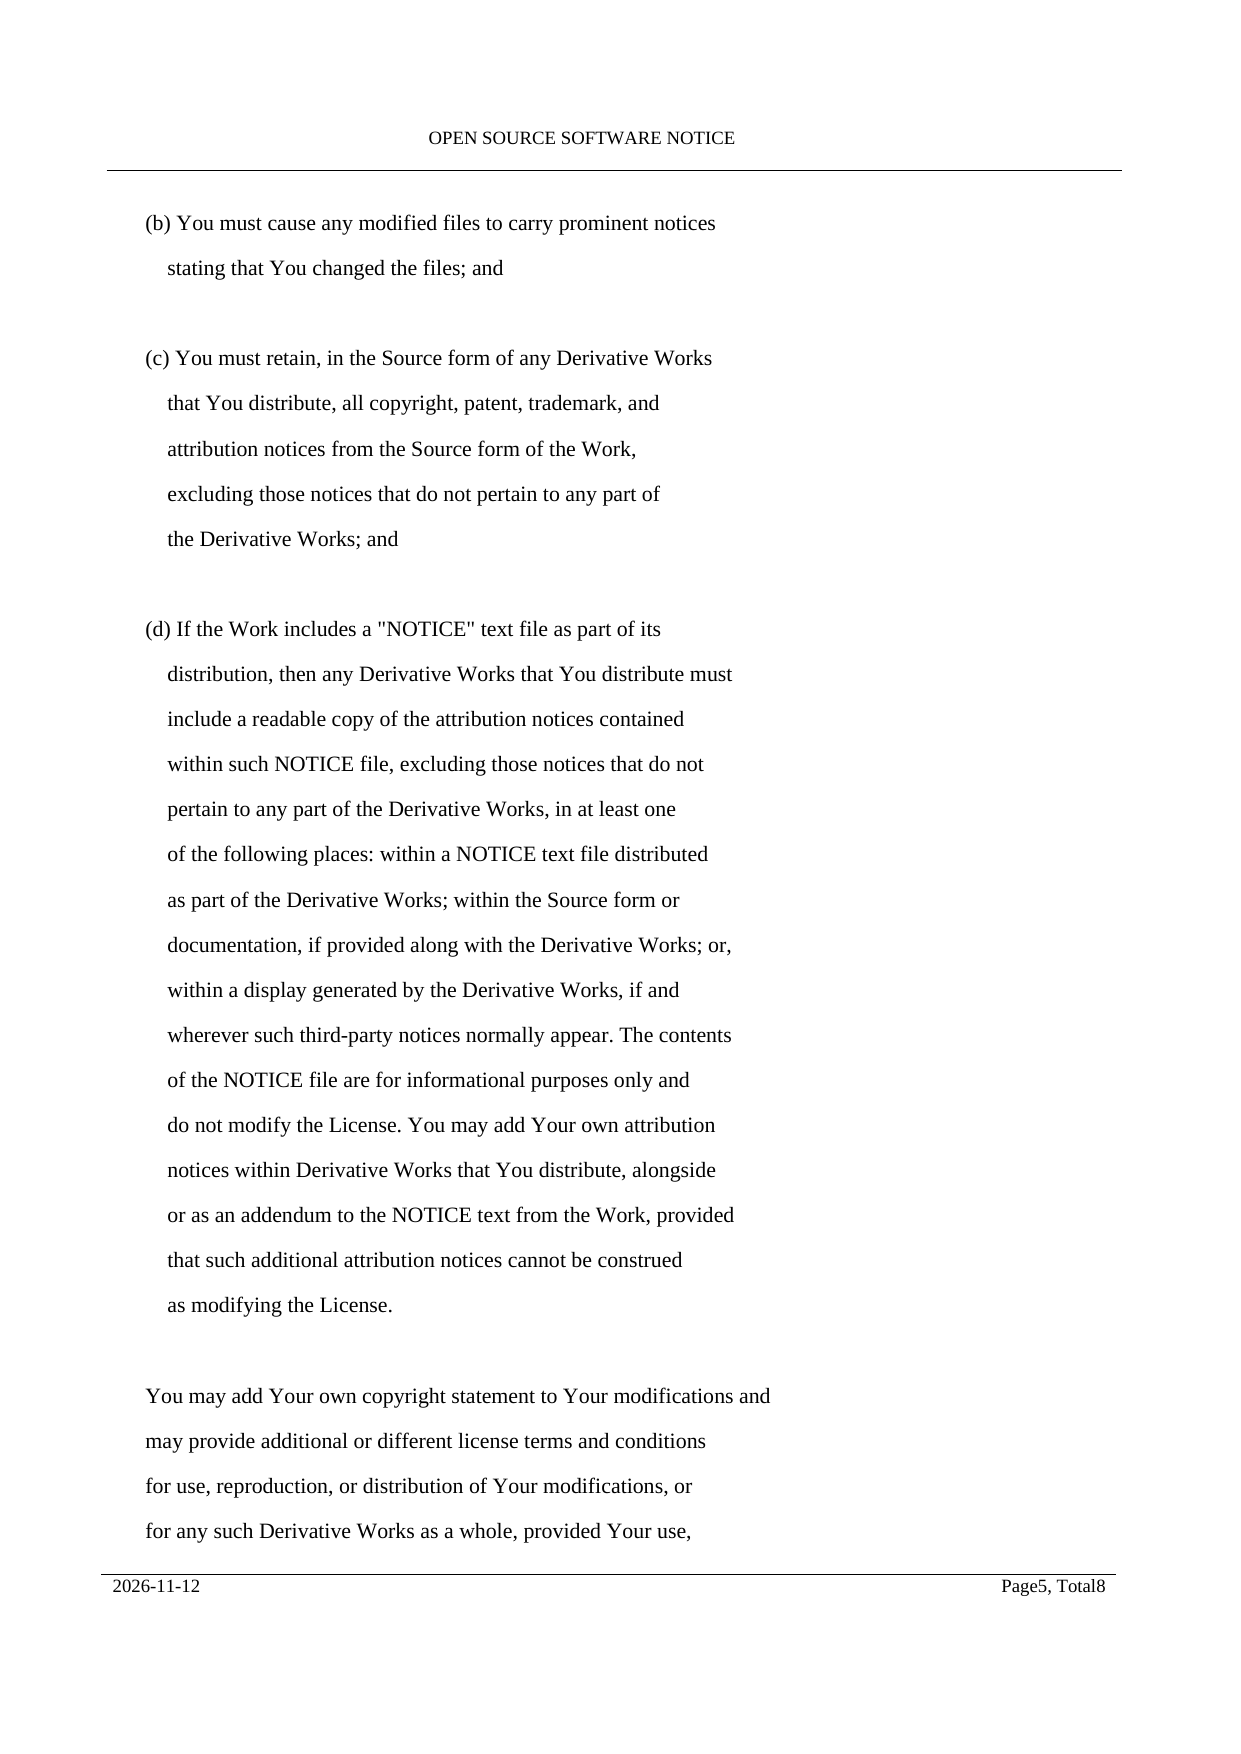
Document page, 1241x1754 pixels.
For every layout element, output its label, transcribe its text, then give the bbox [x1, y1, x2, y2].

text of the following places: within a NOTICE text file distributed [112, 838, 1128, 870]
text excluding those notices that do not pertain to any part of [112, 477, 1128, 509]
text documentation, if provided along with the Derivative Works; or, [112, 928, 1128, 961]
text of the NOTICE file are for informational purposes only and [112, 1063, 1128, 1096]
text (c) You must retain, in the Source form of any Derivative Works [112, 342, 1128, 374]
text that such additional attribution notices cannot be construed [112, 1244, 1128, 1276]
text may provide additional or different license terms and conditions [112, 1424, 1128, 1457]
text within such NOTICE file, excluding those notices that do not [112, 748, 1128, 780]
text the Derivative Works; and [112, 522, 1128, 554]
text notices within Derivative Works that You distribute, alongside [112, 1153, 1128, 1186]
text or as an addendum to the NOTICE text from the Work, provided [112, 1199, 1128, 1231]
text (b) You must cause any modified files to carry prominent notices [112, 206, 1128, 239]
text as part of the Derivative Works; within the Source form or [112, 883, 1128, 915]
text pertain to any part of the Derivative Works, in at least one [112, 793, 1128, 825]
text (d) If the Work includes a "NOTICE" text file as part of its [112, 612, 1128, 645]
text do not modify the License. You may add Your own attribution [112, 1108, 1128, 1141]
text that You distribute, all copyright, patent, trademark, and [112, 387, 1128, 419]
text for any such Derivative Works as a whole, provided Your use, [112, 1514, 1128, 1547]
text within a display generated by the Derivative Works, if and [112, 973, 1128, 1006]
text stating that You changed the files; and [112, 251, 1128, 284]
text as modifying the License. [112, 1289, 1128, 1321]
text for use, reproduction, or distribution of Your modifications, or [112, 1469, 1128, 1502]
text attribution notices from the Source form of the Work, [112, 432, 1128, 464]
text You may add Your own copyright statement to Your modifications and [112, 1379, 1128, 1412]
text wherever such third-party notices normally appear. The contents [112, 1018, 1128, 1051]
text include a readable copy of the attribution notices contained [112, 702, 1128, 735]
text distribution, then any Derivative Works that You distribute must [112, 657, 1128, 690]
